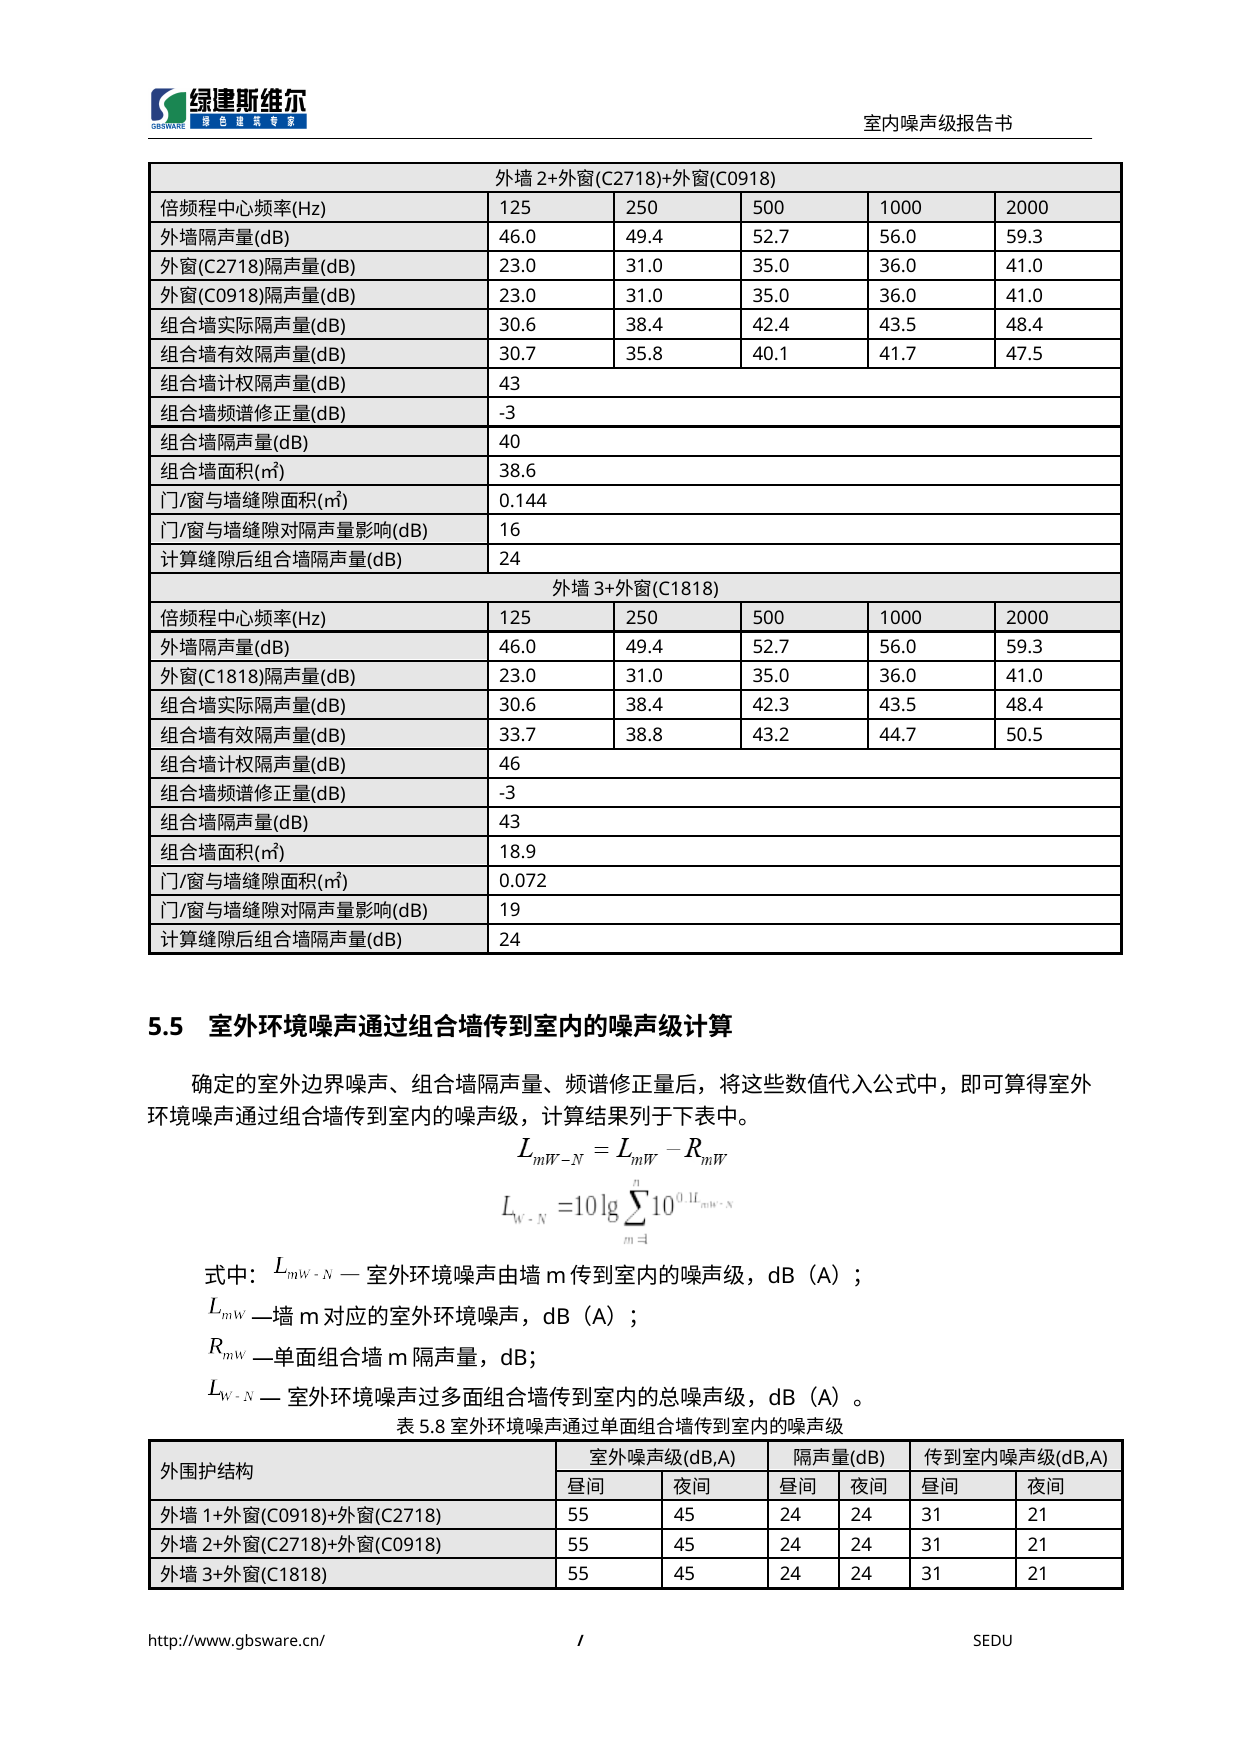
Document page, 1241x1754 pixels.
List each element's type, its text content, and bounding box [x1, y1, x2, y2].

table_cell 52.7 [742, 223, 867, 250]
table_cell 45 [663, 1530, 767, 1557]
table_cell 组合墙面积(㎡) [151, 457, 487, 484]
table_cell 43.5 [869, 310, 994, 338]
table_cell 49.4 [615, 223, 740, 250]
table_cell 31.0 [615, 281, 740, 308]
table_cell 125 [489, 193, 613, 221]
table_header 外围护结构 [151, 1442, 555, 1499]
table_cell 38.4 [615, 310, 740, 338]
table_cell 组合墙频谱修正量(dB) [151, 779, 487, 806]
text 确定的室外边界噪声、组合墙隔声量、频谱修正量后，将这些数值代入公式中，即可算得室外环境噪声通过组合墙传到室内的噪声级，计算结果列于下表中。 [148, 1067, 1092, 1131]
table_cell 52.7 [742, 633, 867, 659]
table_cell 1000 [869, 193, 994, 221]
table_cell 21 [1017, 1559, 1121, 1587]
table_cell 组合墙隔声量(dB) [151, 808, 487, 835]
table_cell 23.0 [489, 662, 613, 689]
table_cell 24 [489, 545, 1120, 572]
table_cell 56.0 [869, 223, 994, 250]
table_cell 夜间 [663, 1472, 767, 1499]
table_cell 42.4 [742, 310, 867, 338]
table_cell 55 [557, 1530, 661, 1557]
table_cell 31 [911, 1530, 1015, 1557]
table_cell 33.7 [489, 720, 613, 747]
table_cell 24 [840, 1559, 909, 1587]
table_cell 昼间 [911, 1472, 1015, 1499]
table_cell 外墙3+外窗(C1818) [151, 574, 1120, 601]
table_cell 昼间 [769, 1472, 838, 1499]
table_cell 59.3 [996, 633, 1120, 659]
table_cell 36.0 [869, 252, 994, 279]
table_cell 46.0 [489, 223, 613, 250]
table_cell 44.7 [869, 720, 994, 747]
table_cell 38.8 [615, 720, 740, 747]
table_cell 24 [769, 1559, 838, 1587]
table_cell 计算缝隙后组合墙隔声量(dB) [151, 925, 487, 952]
table_cell 24 [840, 1530, 909, 1557]
table_cell 250 [615, 193, 740, 221]
table_cell 2000 [996, 193, 1120, 221]
table_cell 23.0 [489, 281, 613, 308]
table_cell 0.144 [489, 486, 1120, 513]
table_cell 500 [742, 603, 867, 630]
table_cell 门/窗与墙缝隙对隔声量影响(dB) [151, 515, 487, 542]
table_cell 组合墙实际隔声量(dB) [151, 691, 487, 718]
table_cell 31 [911, 1559, 1015, 1587]
table_cell 外墙3+外窗(C1818) [151, 1559, 555, 1587]
table_cell 38.6 [489, 457, 1120, 484]
table_cell 36.0 [869, 281, 994, 308]
picture [512, 1130, 728, 1170]
table_cell 昼间 [557, 1472, 661, 1499]
table_cell 36.0 [869, 662, 994, 689]
table_cell 35.0 [742, 252, 867, 279]
table_cell 47.5 [996, 340, 1120, 367]
subtitle 室外环境噪声通过组合墙传到室内的噪声级计算 [148, 1006, 1092, 1042]
table_cell 500 [742, 193, 867, 221]
table_cell 1000 [869, 603, 994, 630]
table_cell 49.4 [615, 633, 740, 659]
table_cell 41.0 [996, 281, 1120, 308]
table_cell 250 [615, 603, 740, 630]
table_cell 门/窗与墙缝隙对隔声量影响(dB) [151, 896, 487, 923]
table_cell 48.4 [996, 310, 1120, 338]
table_cell 41.0 [996, 662, 1120, 689]
table_header 隔声量(dB) [769, 1442, 909, 1469]
text 表5.8 室外环境噪声通过单面组合墙传到室内的噪声级 [148, 1412, 1092, 1439]
table_cell 35.0 [742, 662, 867, 689]
table_cell 计算缝隙后组合墙隔声量(dB) [151, 545, 487, 572]
table_cell 55 [557, 1559, 661, 1587]
table_cell 31.0 [615, 662, 740, 689]
table_cell 外窗(C1818)隔声量(dB) [151, 662, 487, 689]
table_cell 43.2 [742, 720, 867, 747]
table_cell 125 [489, 603, 613, 630]
table_cell 0.072 [489, 867, 1120, 894]
table_cell 外墙1+外窗(C0918)+外窗(C2718) [151, 1501, 555, 1528]
table_cell 倍频程中心频率(Hz) [151, 193, 487, 221]
table_cell 外墙2+外窗(C2718)+外窗(C0918) [151, 164, 1120, 191]
table_cell 组合墙有效隔声量(dB) [151, 340, 487, 367]
table_header 传到室内噪声级(dB,A) [911, 1442, 1121, 1469]
table_cell 组合墙计权隔声量(dB) [151, 750, 487, 777]
table_cell 43 [489, 808, 1120, 835]
table_cell 59.3 [996, 223, 1120, 250]
table_cell 30.6 [489, 310, 613, 338]
table_cell 42.3 [742, 691, 867, 718]
table_cell 21 [1017, 1530, 1121, 1557]
table_cell 门/窗与墙缝隙面积(㎡) [151, 867, 487, 894]
table_cell 45 [663, 1559, 767, 1587]
table_cell 38.4 [615, 691, 740, 718]
table_cell 40.1 [742, 340, 867, 367]
table_cell 23.0 [489, 252, 613, 279]
table_cell 41.7 [869, 340, 994, 367]
table_cell 18.9 [489, 837, 1120, 864]
table_cell 30.7 [489, 340, 613, 367]
table_cell 24 [769, 1530, 838, 1557]
table_cell 46.0 [489, 633, 613, 659]
table_cell 外墙隔声量(dB) [151, 633, 487, 659]
text —墙m对应的室外环境噪声，dB（A）； [204, 1290, 1092, 1331]
table_cell 19 [489, 896, 1120, 923]
text —单面组合墙m隔声量，dB； [204, 1331, 1092, 1371]
table_cell 夜间 [840, 1472, 909, 1499]
table_cell 31.0 [615, 252, 740, 279]
picture [147, 88, 308, 130]
table_cell 组合墙隔声量(dB) [151, 428, 487, 455]
table_cell 组合墙频谱修正量(dB) [151, 398, 487, 425]
table_cell 倍频程中心频率(Hz) [151, 603, 487, 630]
table_cell 24 [489, 925, 1120, 952]
table_cell 46 [489, 750, 1120, 777]
table_cell 30.6 [489, 691, 613, 718]
table_cell 组合墙实际隔声量(dB) [151, 310, 487, 338]
table_cell 35.8 [615, 340, 740, 367]
table_cell 外墙隔声量(dB) [151, 223, 487, 250]
table_cell 门/窗与墙缝隙面积(㎡) [151, 486, 487, 513]
table_cell 48.4 [996, 691, 1120, 718]
table_cell 40 [489, 428, 1120, 455]
table_cell 外窗(C2718)隔声量(dB) [151, 252, 487, 279]
table_cell 41.0 [996, 252, 1120, 279]
table_cell 24 [769, 1501, 838, 1528]
table_cell -3 [489, 398, 1120, 425]
table_cell 45 [663, 1501, 767, 1528]
table_cell 31 [911, 1501, 1015, 1528]
table_cell 组合墙面积(㎡) [151, 837, 487, 864]
table_cell 16 [489, 515, 1120, 542]
table_header 室外噪声级(dB,A) [557, 1442, 767, 1469]
table_cell 55 [557, 1501, 661, 1528]
table_cell 43.5 [869, 691, 994, 718]
table_cell -3 [489, 779, 1120, 806]
text — 室外环境噪声过多面组合墙传到室内的总噪声级，dB（A）。 [204, 1371, 1092, 1412]
table_cell 21 [1017, 1501, 1121, 1528]
table_cell 组合墙计权隔声量(dB) [151, 369, 487, 396]
table_cell 外窗(C0918)隔声量(dB) [151, 281, 487, 308]
table_cell 35.0 [742, 281, 867, 308]
table_cell 组合墙有效隔声量(dB) [151, 720, 487, 747]
table_cell 外墙2+外窗(C2718)+外窗(C0918) [151, 1530, 555, 1557]
table_cell 56.0 [869, 633, 994, 659]
table_cell 夜间 [1017, 1472, 1121, 1499]
table_cell 43 [489, 369, 1120, 396]
text 式中：— 室外环境噪声由墙m传到室内的噪声级，dB（A）； [204, 1249, 1092, 1290]
table_cell 2000 [996, 603, 1120, 630]
table_cell 24 [840, 1501, 909, 1528]
table_cell 50.5 [996, 720, 1120, 747]
